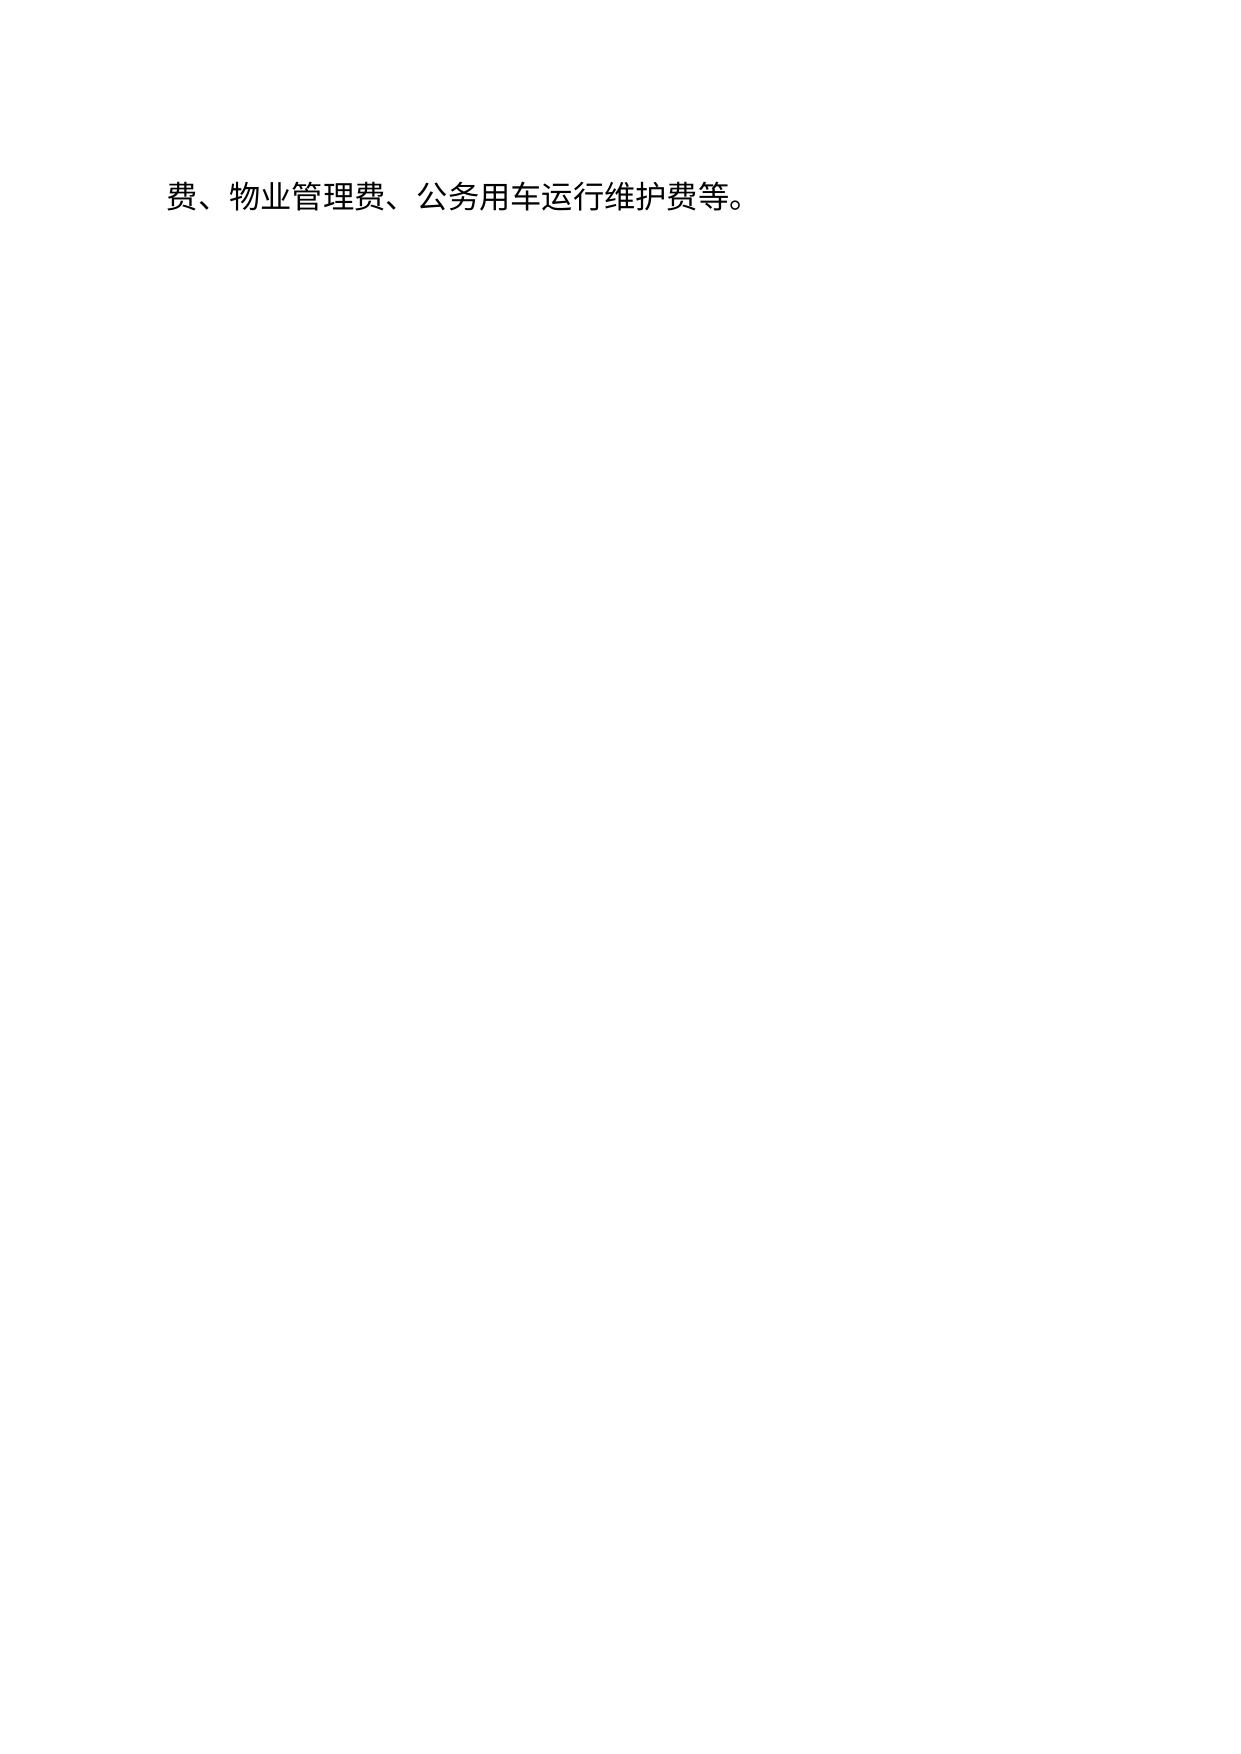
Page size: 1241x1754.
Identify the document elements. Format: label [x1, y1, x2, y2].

text [167, 162, 1085, 227]
